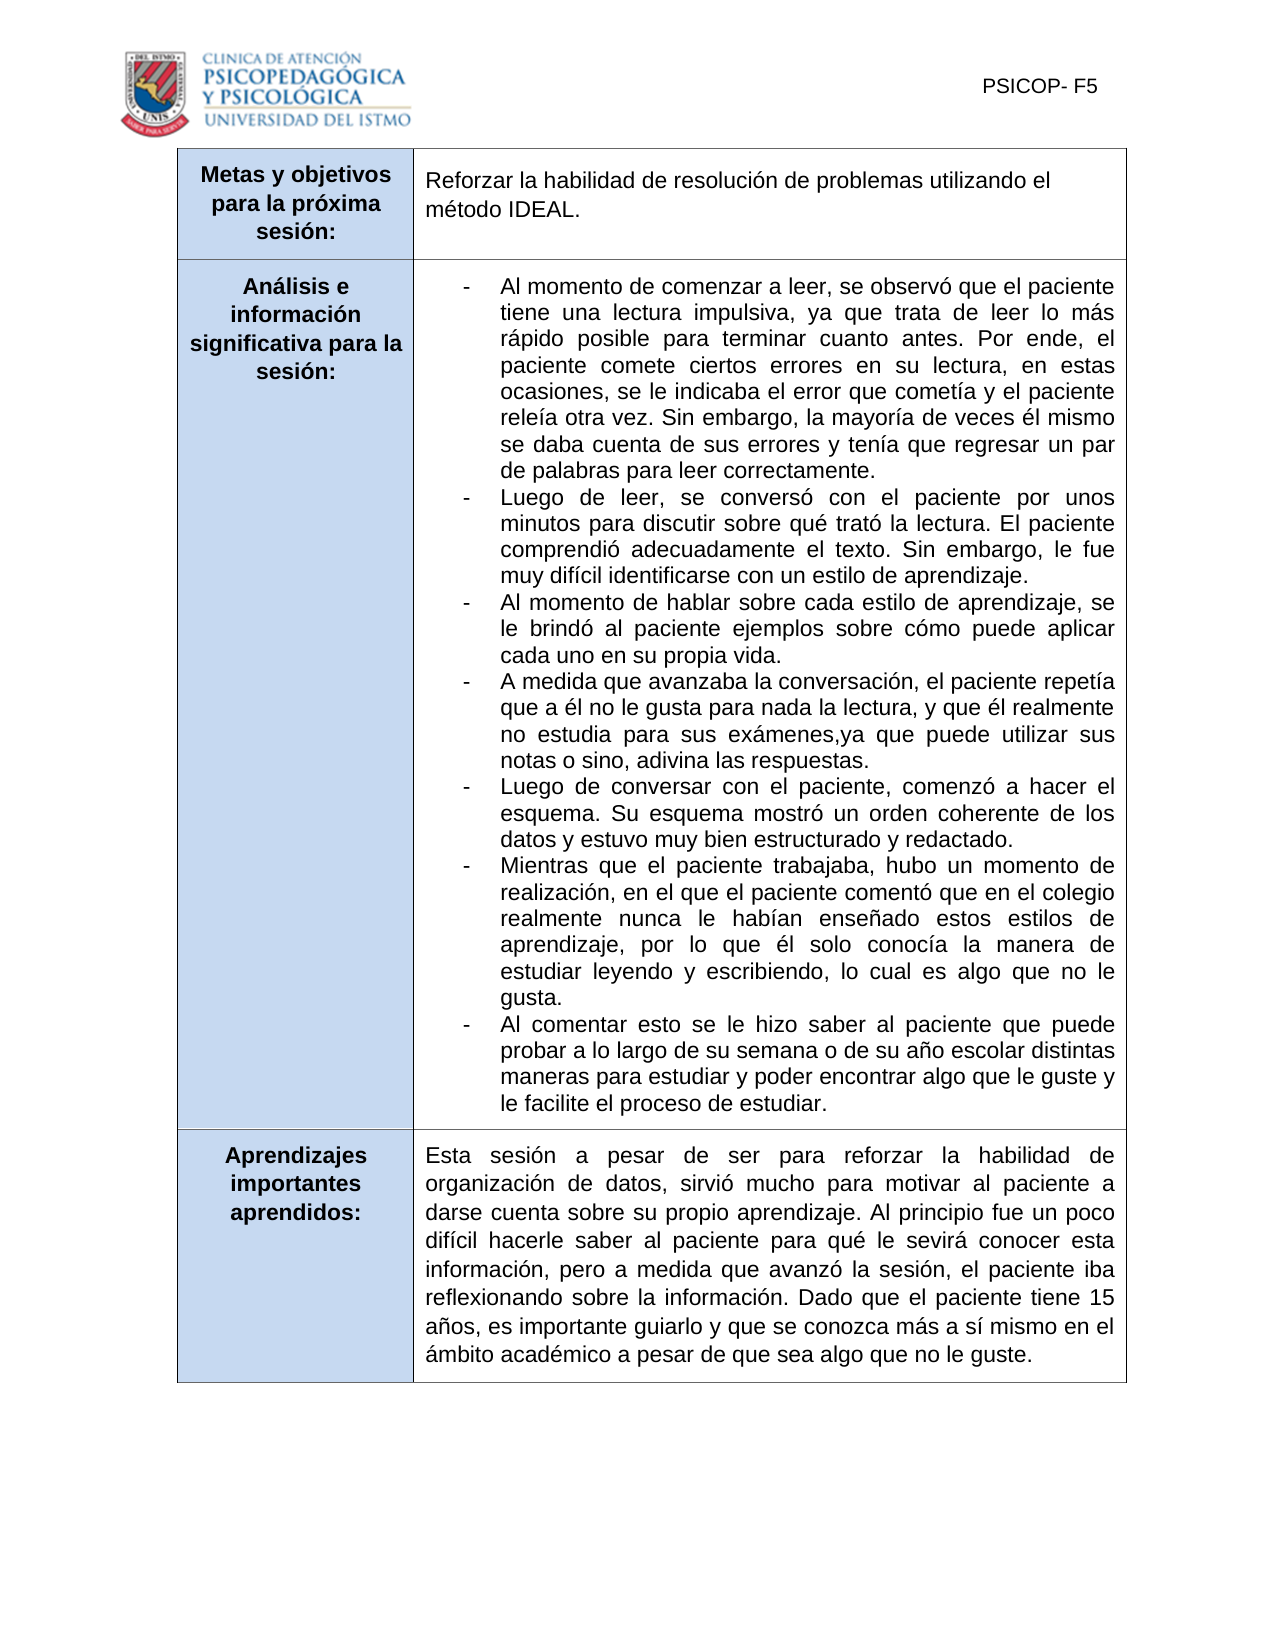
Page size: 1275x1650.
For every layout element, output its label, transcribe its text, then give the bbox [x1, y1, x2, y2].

table_cell Análisis e información significativa para la sesión: [178, 260, 413, 1128]
table_cell Reforzar la habilidad de resolución de problemas utilizando el método IDEAL. [414, 149, 1126, 259]
table_cell Esta sesión a pesar de ser para reforzar la habilidad de organización de datos, sirvió mucho para motivar al paciente a darse cuenta sobre su propio aprendizaje. Al principio fue un poco difícil hacerle saber al paciente para qué le sevirá conocer esta información, pero a medida que avanzó la sesión, el paciente iba reflexionando sobre la información. Dado que el paciente tiene 15 años, es importante guiarlo y que se conozca más a sí mismo en el ámbito académico a pesar de que sea algo que no le guste. [414, 1130, 1126, 1382]
picture [65, 20, 437, 148]
table_cell Metas y objetivos para la próxima sesión: [178, 149, 413, 259]
table_cell Al momento de comenzar a leer, se observó que el paciente tiene una lectura impulsiva, ya que trata de leer lo más rápido posible para terminar cuanto antes. Por ende, el paciente comete ciertos errores en su lectura, en estas ocasiones, se le indicaba el error que cometía y el paciente releía otra vez. Sin embargo, la mayoría de veces él mismo se daba cuenta de sus errores y tenía que regresar un par de palabras para leer correctamente. Luego de leer, se conversó con el paciente por unos minutos para discutir sobre qué trató la lectura. El paciente comprendió adecuadamente el texto. Sin embargo, le fue muy difícil identificarse con un estilo de aprendizaje. Al momento de hablar sobre cada estilo de aprendizaje, se le brindó al paciente ejemplos sobre cómo puede aplicar cada uno en su propia vida. A medida que avanzaba la conversación, el paciente repetía que a él no le gusta para nada la lectura, y que él realmente no estudia para sus exámenes,ya que puede utilizar sus notas o sino, adivina las respuestas. Luego de conversar con el paciente, comenzó a hacer el esquema. Su esquema mostró un orden coherente de los datos y estuvo muy bien estructurado y redactado. Mientras que el paciente trabajaba, hubo un momento de realización, en el que el paciente comentó que en el colegio realmente nunca le habían enseñado estos estilos de aprendizaje, por lo que él solo conocía la manera de estudiar leyendo y escribiendo, lo cual es algo que no le gusta. Al comentar esto se le hizo saber al paciente que puede probar a lo largo de su semana o de su año escolar distintas maneras para estudiar y poder encontrar algo que le guste y le facilite el proceso de estudiar. [414, 260, 1126, 1128]
table_cell Aprendizajes importantes aprendidos: [178, 1130, 413, 1382]
